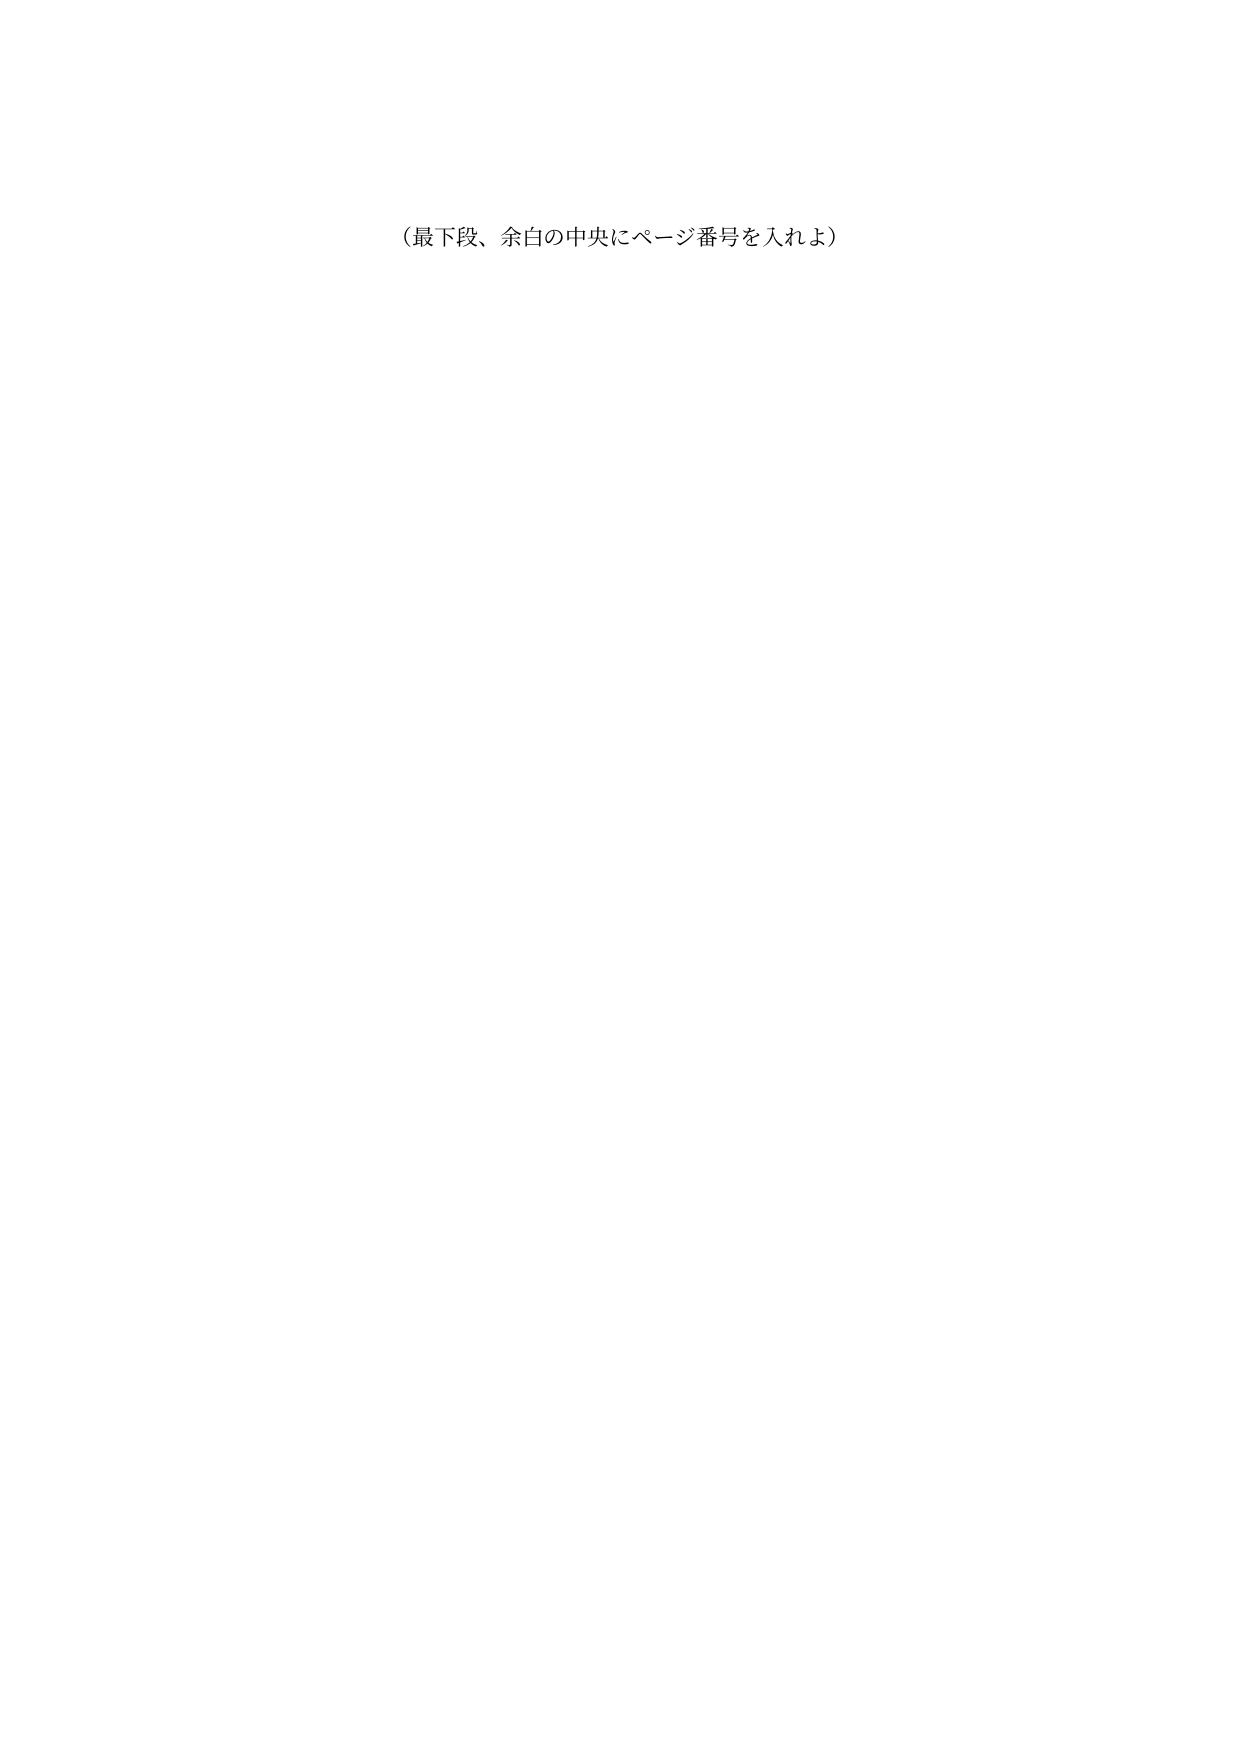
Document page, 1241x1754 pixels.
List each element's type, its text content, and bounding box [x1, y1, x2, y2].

text （最下段、余白の中央にページ番号を入れよ） [177, 217, 1063, 254]
